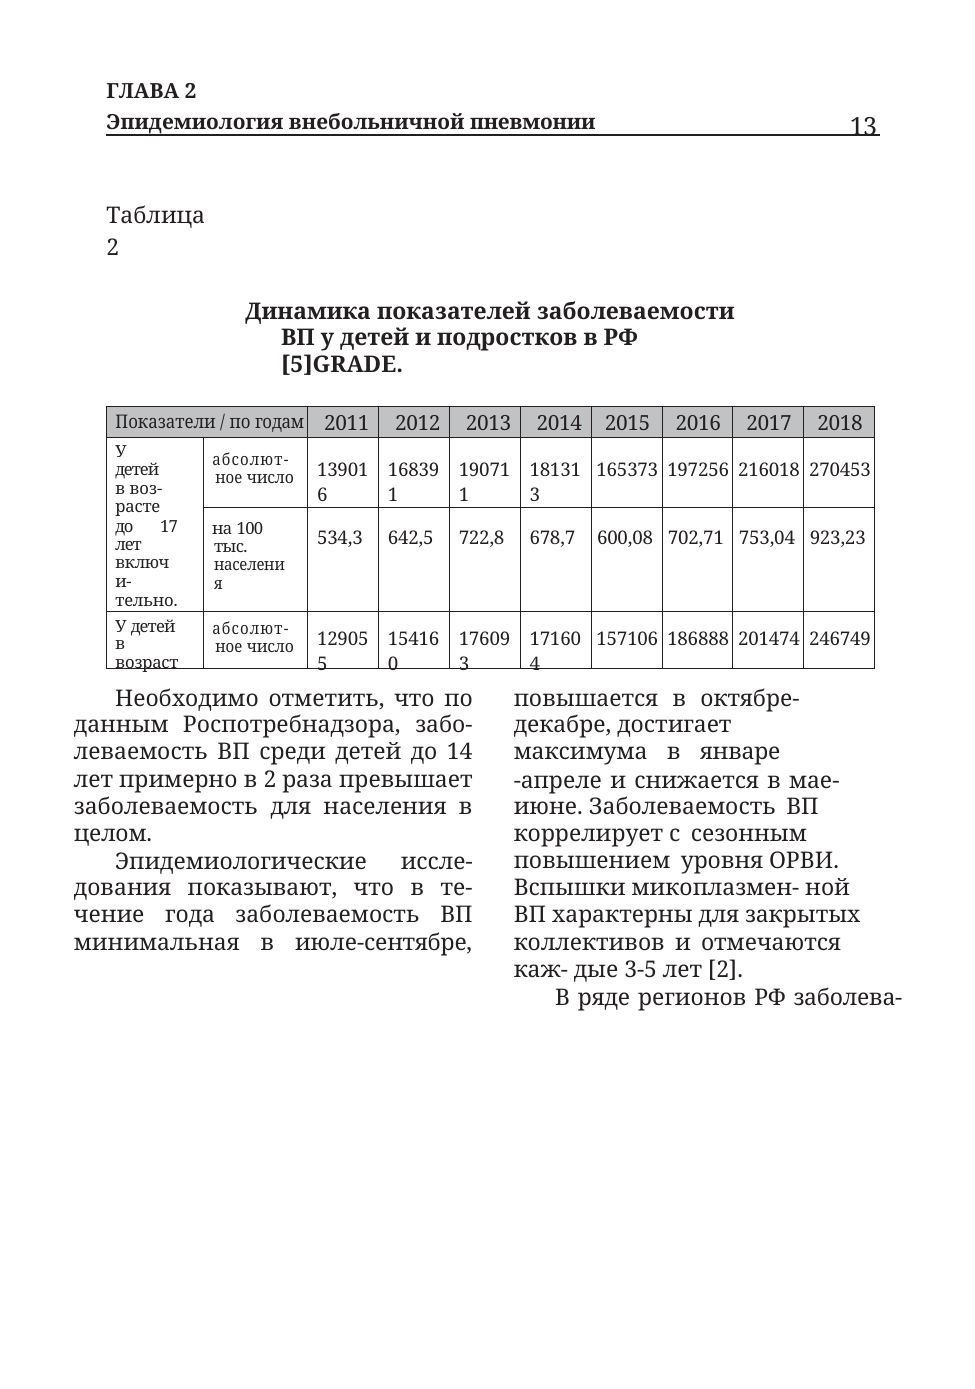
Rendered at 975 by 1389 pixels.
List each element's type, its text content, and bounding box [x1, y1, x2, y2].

subtitle Динамика показателей заболеваемости ВП у детей и подростков в РФ [5]GRADE. [245, 298, 742, 379]
text Необходимо отметить, что по данным Роспотребнадзора, забо- леваемость ВП среди детей до 14 лет примерно в 2 раза превышает заболеваемость для населения в целом. [74, 685, 473, 848]
text повышается в октябре-декабре, достигает максимума в январе [513, 685, 883, 767]
text -апреле и снижается в мае-июне. Заболеваемость ВП коррелирует с сезонным повышением уровня ОРВИ. Вспышки микоплазмен- ной ВП характерны для закрытых коллективов и отмечаются каж- дые 3-5 лет [2]. [513, 767, 883, 984]
text Эпидемиология внебольничной пневмонии 13 [106, 103, 960, 136]
text Таблица 2 [106, 199, 215, 262]
text ГЛАВА 2 [106, 77, 960, 103]
text В ряде регионов РФ заболева- [555, 984, 960, 1011]
text Эпидемиологические иссле- дования показывают, что в те- чение года заболеваемость ВП минимальная в июле-сентябре, [74, 848, 473, 957]
